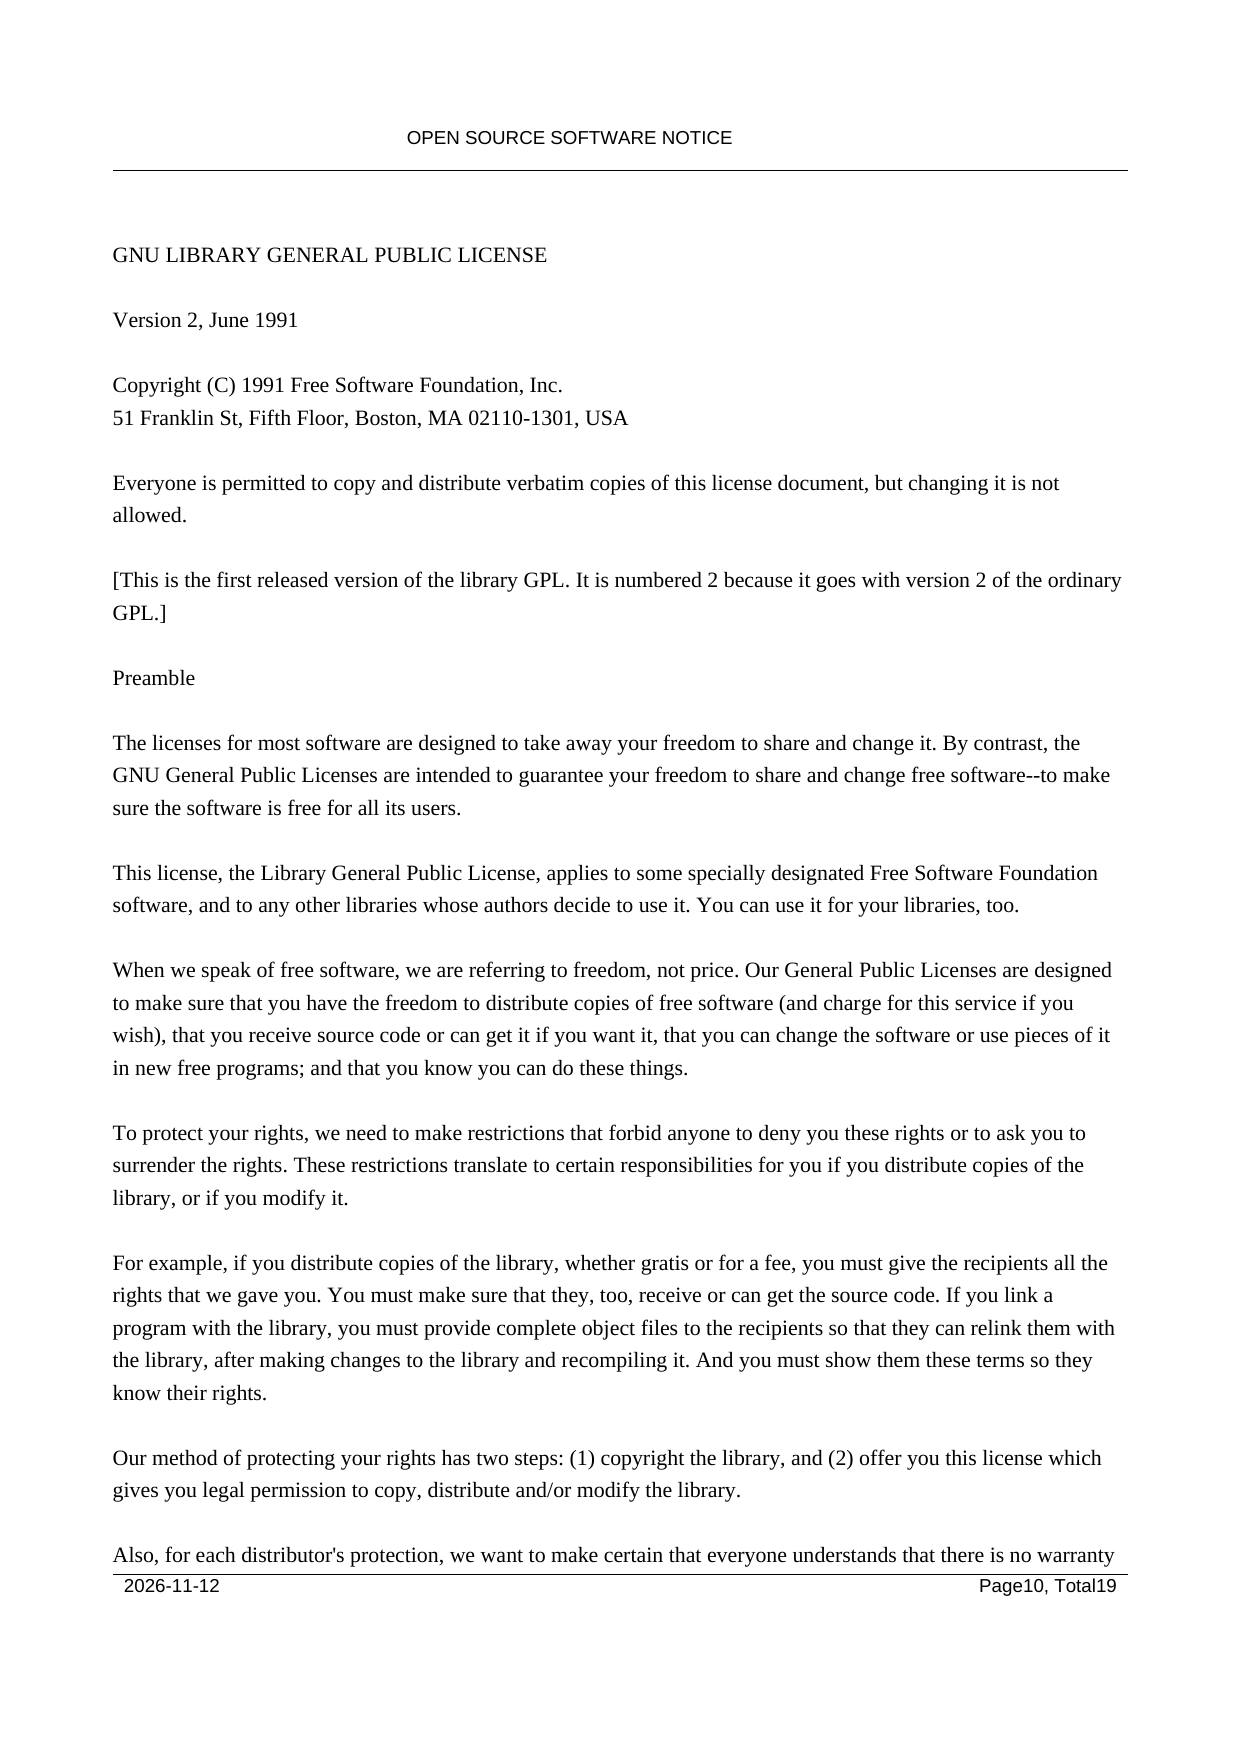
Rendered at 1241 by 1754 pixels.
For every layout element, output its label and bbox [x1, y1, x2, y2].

text [112, 206, 1128, 1571]
